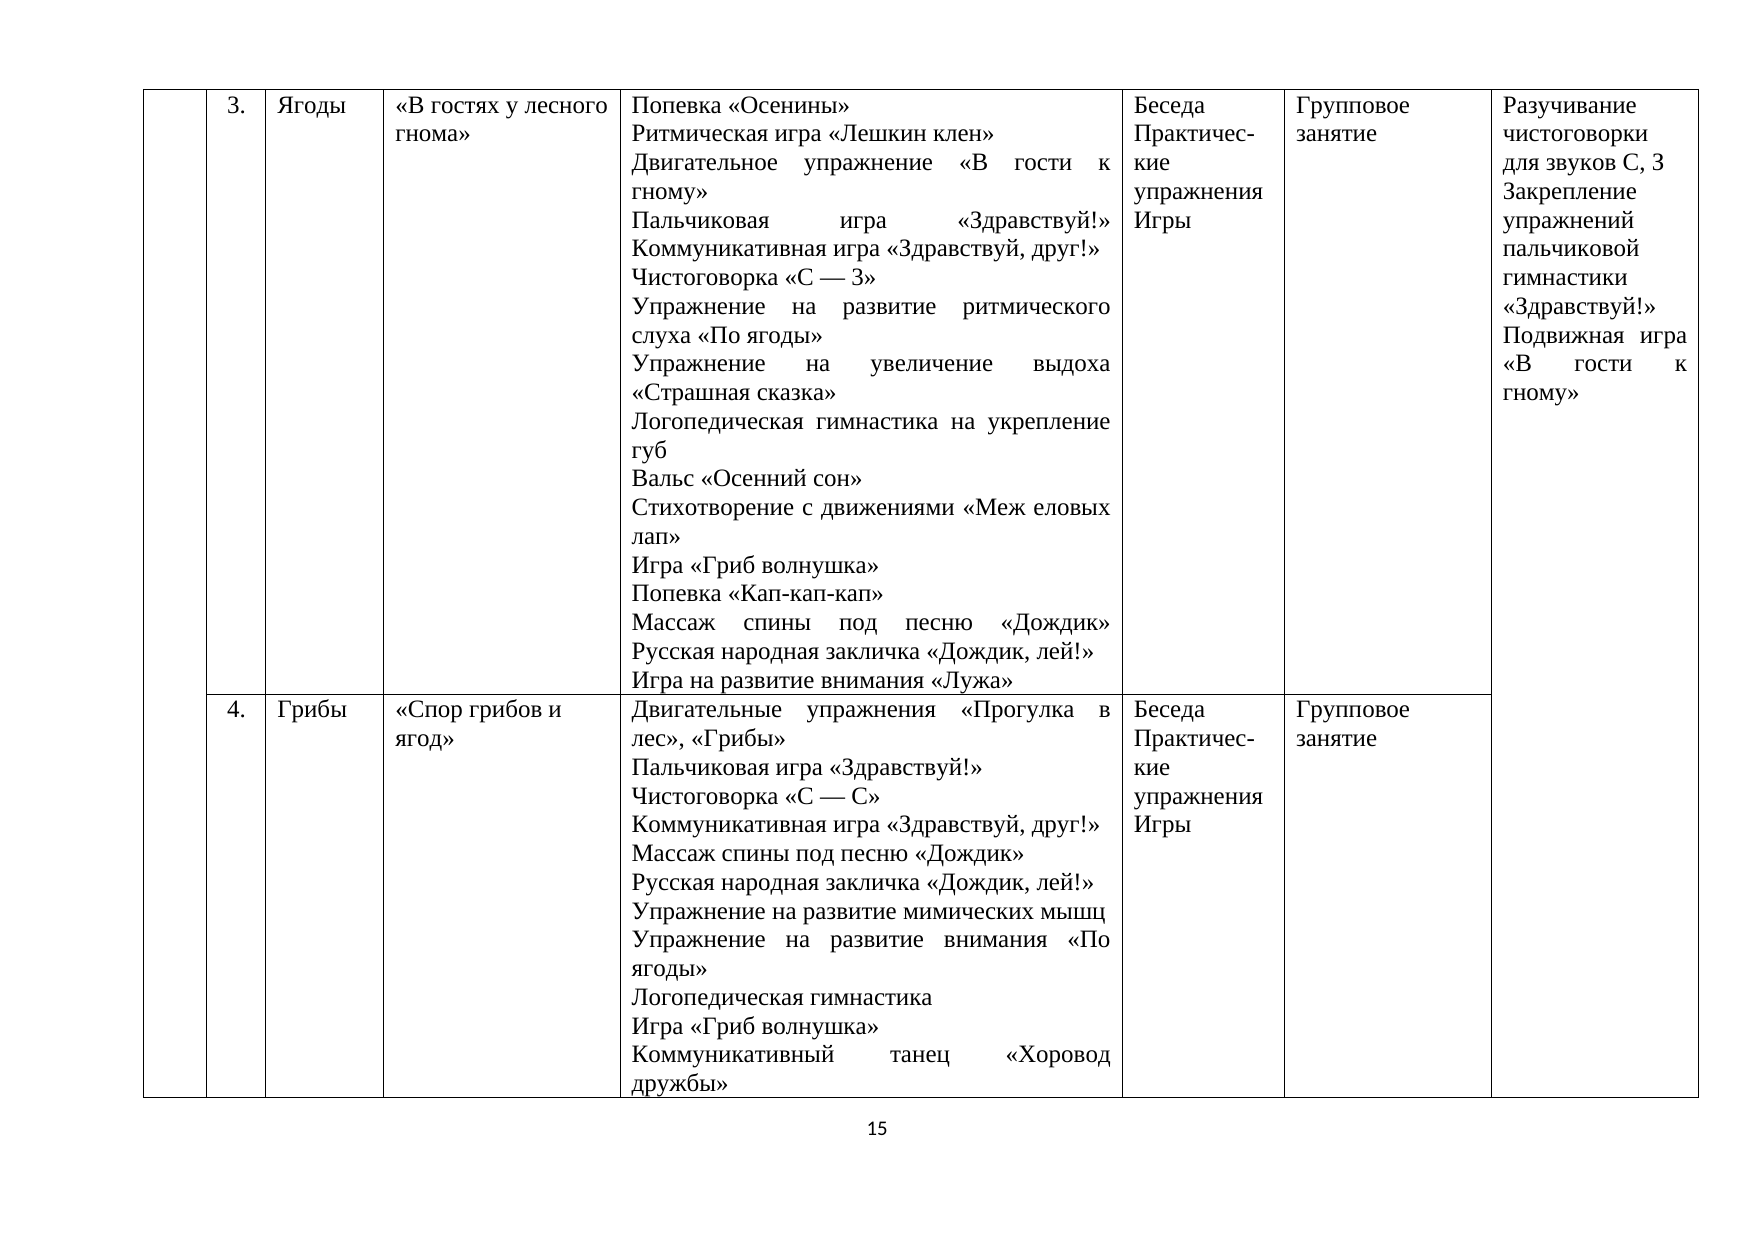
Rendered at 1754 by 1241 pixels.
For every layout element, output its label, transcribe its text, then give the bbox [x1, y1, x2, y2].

table_cell 4. [207, 695, 265, 1097]
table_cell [1123, 695, 1284, 1097]
table_cell 3. [207, 90, 265, 693]
table_cell Ягоды [266, 90, 383, 693]
table_cell Грибы [266, 695, 383, 1097]
table_cell Групповое занятие [1285, 695, 1491, 1097]
table_cell «Спор грибов и ягод» [384, 695, 620, 1097]
table_cell Групповое занятие [1285, 90, 1491, 693]
table_cell Разучивание чистоговорки для звуков С, З Закрепление упражнений пальчиковой гимнастики «Здравствуй!» Подвижная игра «В гости к гному» [1492, 90, 1698, 1097]
table_cell Попевка «Осенины» Ритмическая игра «Лешкин клен» Двигательное упражнение «В гости к гному» Пальчиковая игра «Здравствуй!» Коммуникативная игра «Здравствуй, друг!» Чистоговорка «С — 3» Упражнение на развитие ритмического слуха «По ягоды» Упражнение на увеличение выдоха «Страшная сказка» Логопедическая гимнастика на укрепление губ Вальс «Осенний сон» Стихотворение с движениями «Меж еловых лап» Игра «Гриб волнушка» Попевка «Кап-кап-кап» Массаж спины под песню «Дождик» Русская народная закличка «Дождик, лей!» Игра на развитие внимания «Лужа» [621, 90, 1122, 693]
table_cell Двигательные упражнения «Прогулка в лес», «Грибы» Пальчиковая игра «Здравствуй!» Чистоговорка «С — С» Коммуникативная игра «Здравствуй, друг!» Массаж спины под песню «Дождик» Русская народная закличка «Дождик, лей!» Упражнение на развитие мимических мышц Упражнение на развитие внимания «По ягоды» Логопедическая гимнастика Игра «Гриб волнушка» Коммуникативный танец «Хоровод дружбы» [621, 695, 1122, 1097]
table_cell «В гостях у лесного гнома» [384, 90, 620, 693]
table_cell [1123, 90, 1284, 693]
